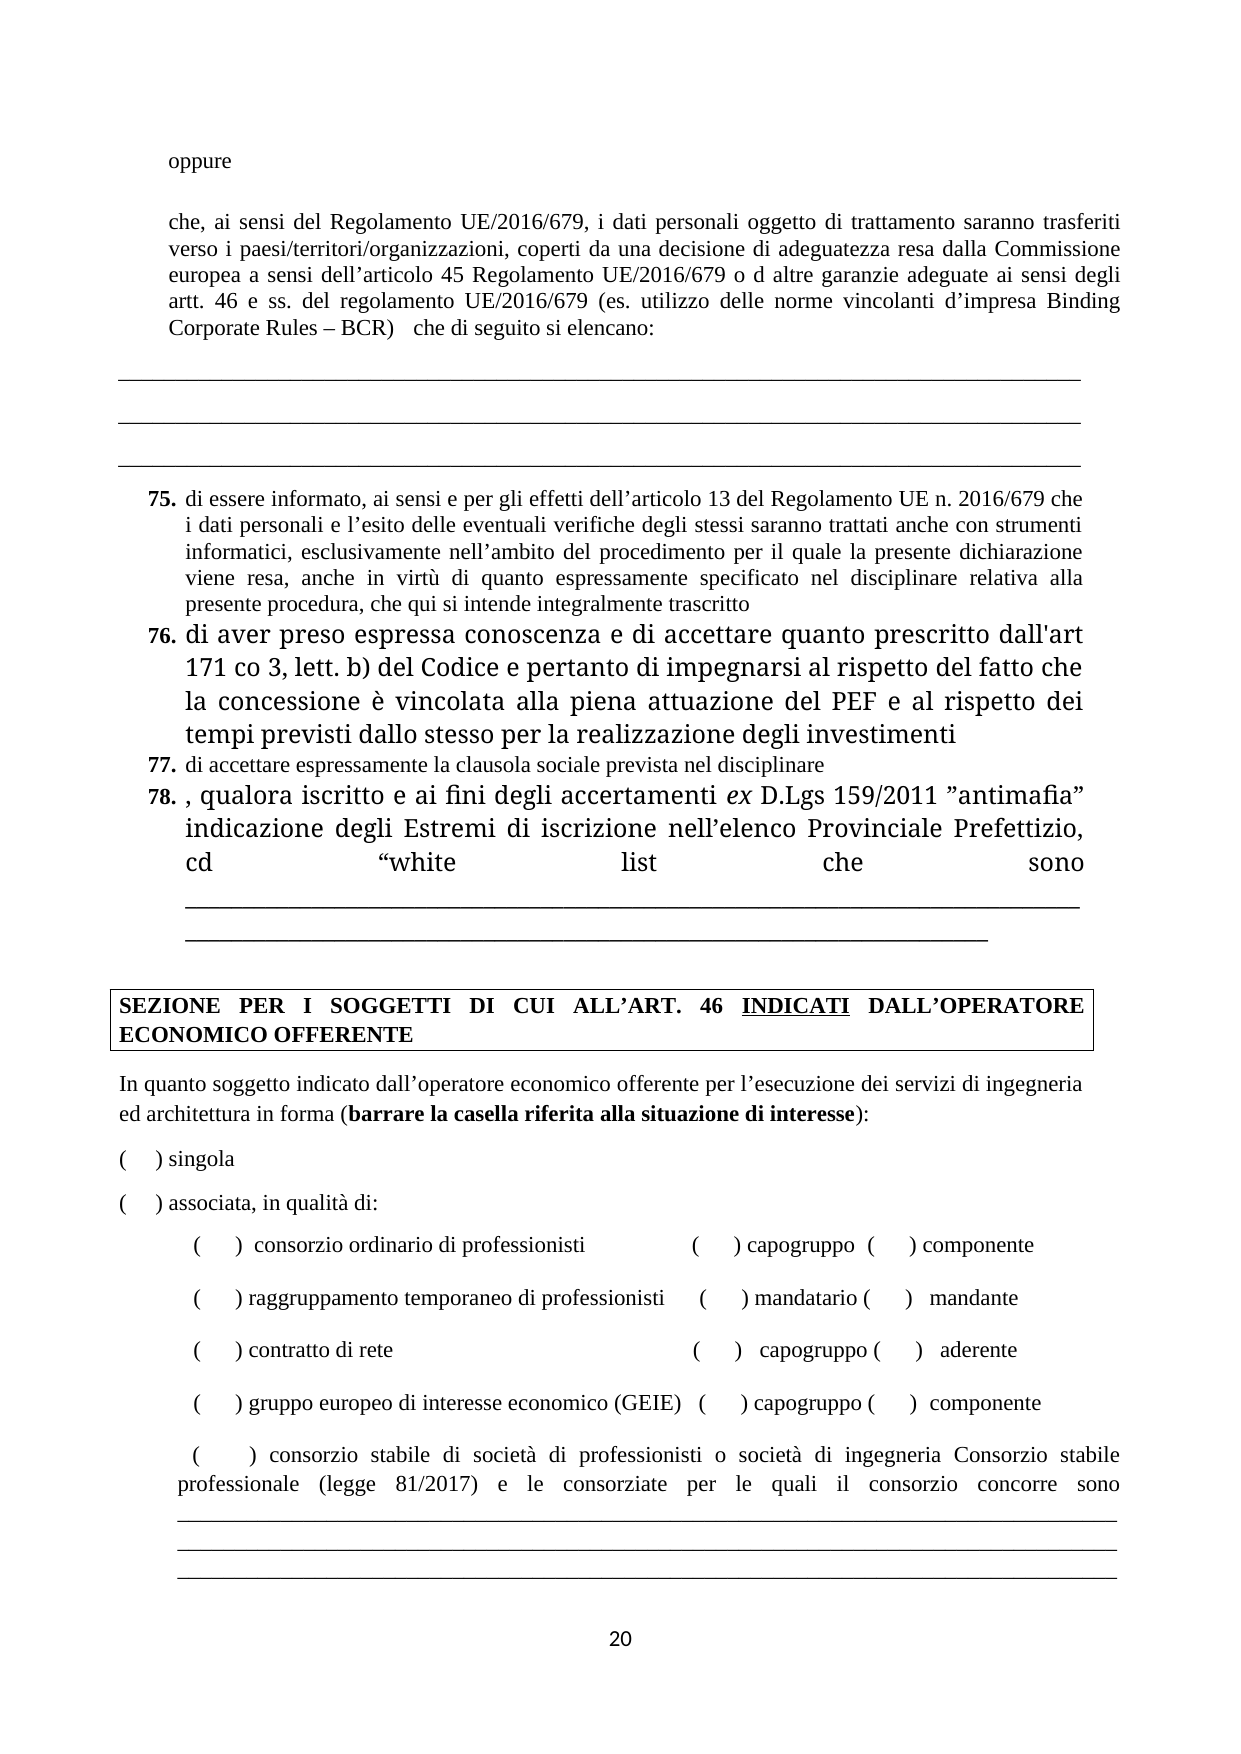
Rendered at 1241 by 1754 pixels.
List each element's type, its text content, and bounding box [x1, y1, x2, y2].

text ____________________________________________________________________________________ [118, 357, 1122, 383]
text SEZIONE PER I SOGGETTI DI CUI ALL’ART. 46 INDICATI DALL’OPERATORE ECONOMICO OFFERENTE [111, 990, 1093, 1050]
text ( ) singola [119, 1146, 1122, 1172]
list di accettare espressamente la clausola sociale prevista nel disciplinare [148, 751, 1084, 777]
list , qualora iscritto e ai fini degli accertamenti ex D.Lgs 159/2011 ”antimafia” indicazione degli Estremi di iscrizione nell’elenco Provinciale Prefettizio, cd “white list che sono ____________________________________________________________________________________________________________________________________________________ [148, 777, 1084, 946]
text ( ) gruppo europeo di interesse economico (GEIE) ( ) capogruppo ( ) componente [118, 1389, 1122, 1415]
list di essere informato, ai sensi e per gli effetti dell’articolo 13 del Regolamento UE n. 2016/679 che i dati personali e l’esito delle eventuali verifiche degli stessi saranno trattati anche con strumenti informatici, esclusivamente nell’ambito del procedimento per il quale la presente dichiarazione viene resa, anche in virtù di quanto espressamente specificato nel disciplinare relativa alla presente procedura, che qui si intende integralmente trascritto [148, 486, 1084, 616]
text ( ) consorzio ordinario di professionisti ( ) capogruppo ( ) componente [193, 1232, 1122, 1258]
text ( ) raggruppamento temporaneo di professionisti ( ) mandatario ( ) mandante [118, 1284, 1122, 1310]
text In quanto soggetto indicato dall’operatore economico offerente per l’esecuzione dei servizi di ingegneria ed architettura in forma (barrare la casella riferita alla situazione di interesse): [119, 1071, 1084, 1126]
list di aver preso espressa conoscenza e di accettare quanto prescritto dall'art 171 co 3, lett. b) del Codice e pertanto di impegnarsi al rispetto del fatto che la concessione è vincolata alla piena attuazione del PEF e al rispetto dei tempi previsti dallo stesso per la realizzazione degli investimenti [148, 616, 1084, 751]
text ____________________________________________________________________________________ [118, 400, 1122, 426]
text oppure [168, 148, 1122, 174]
text ( ) associata, in qualità di: [119, 1188, 1122, 1215]
text ( ) contratto di rete ( ) capogruppo ( ) aderente [118, 1337, 1122, 1363]
text ( ) consorzio stabile di società di professionisti o società di ingegneria Consorzio stabile professionale (legge 81/2017) e le consorziate per le quali il consorzio concorre sono ______________________________________________________________________________________________________________________________________________________________________________________________________________________________________________________ [177, 1442, 1122, 1582]
text ____________________________________________________________________________________ [118, 443, 1122, 469]
text che, ai sensi del Regolamento UE/2016/679, i dati personali oggetto di trattamento saranno trasferiti verso i paesi/territori/organizzazioni, coperti da una decisione di adeguatezza resa dalla Commissione europea a sensi dell’articolo 45 Regolamento UE/2016/679 o d altre garanzie adeguate ai sensi degli artt. 46 e ss. del regolamento UE/2016/679 (es. utilizzo delle norme vincolanti d’impresa Binding Corporate Rules – BCR) che di seguito si elencano: [168, 208, 1122, 340]
